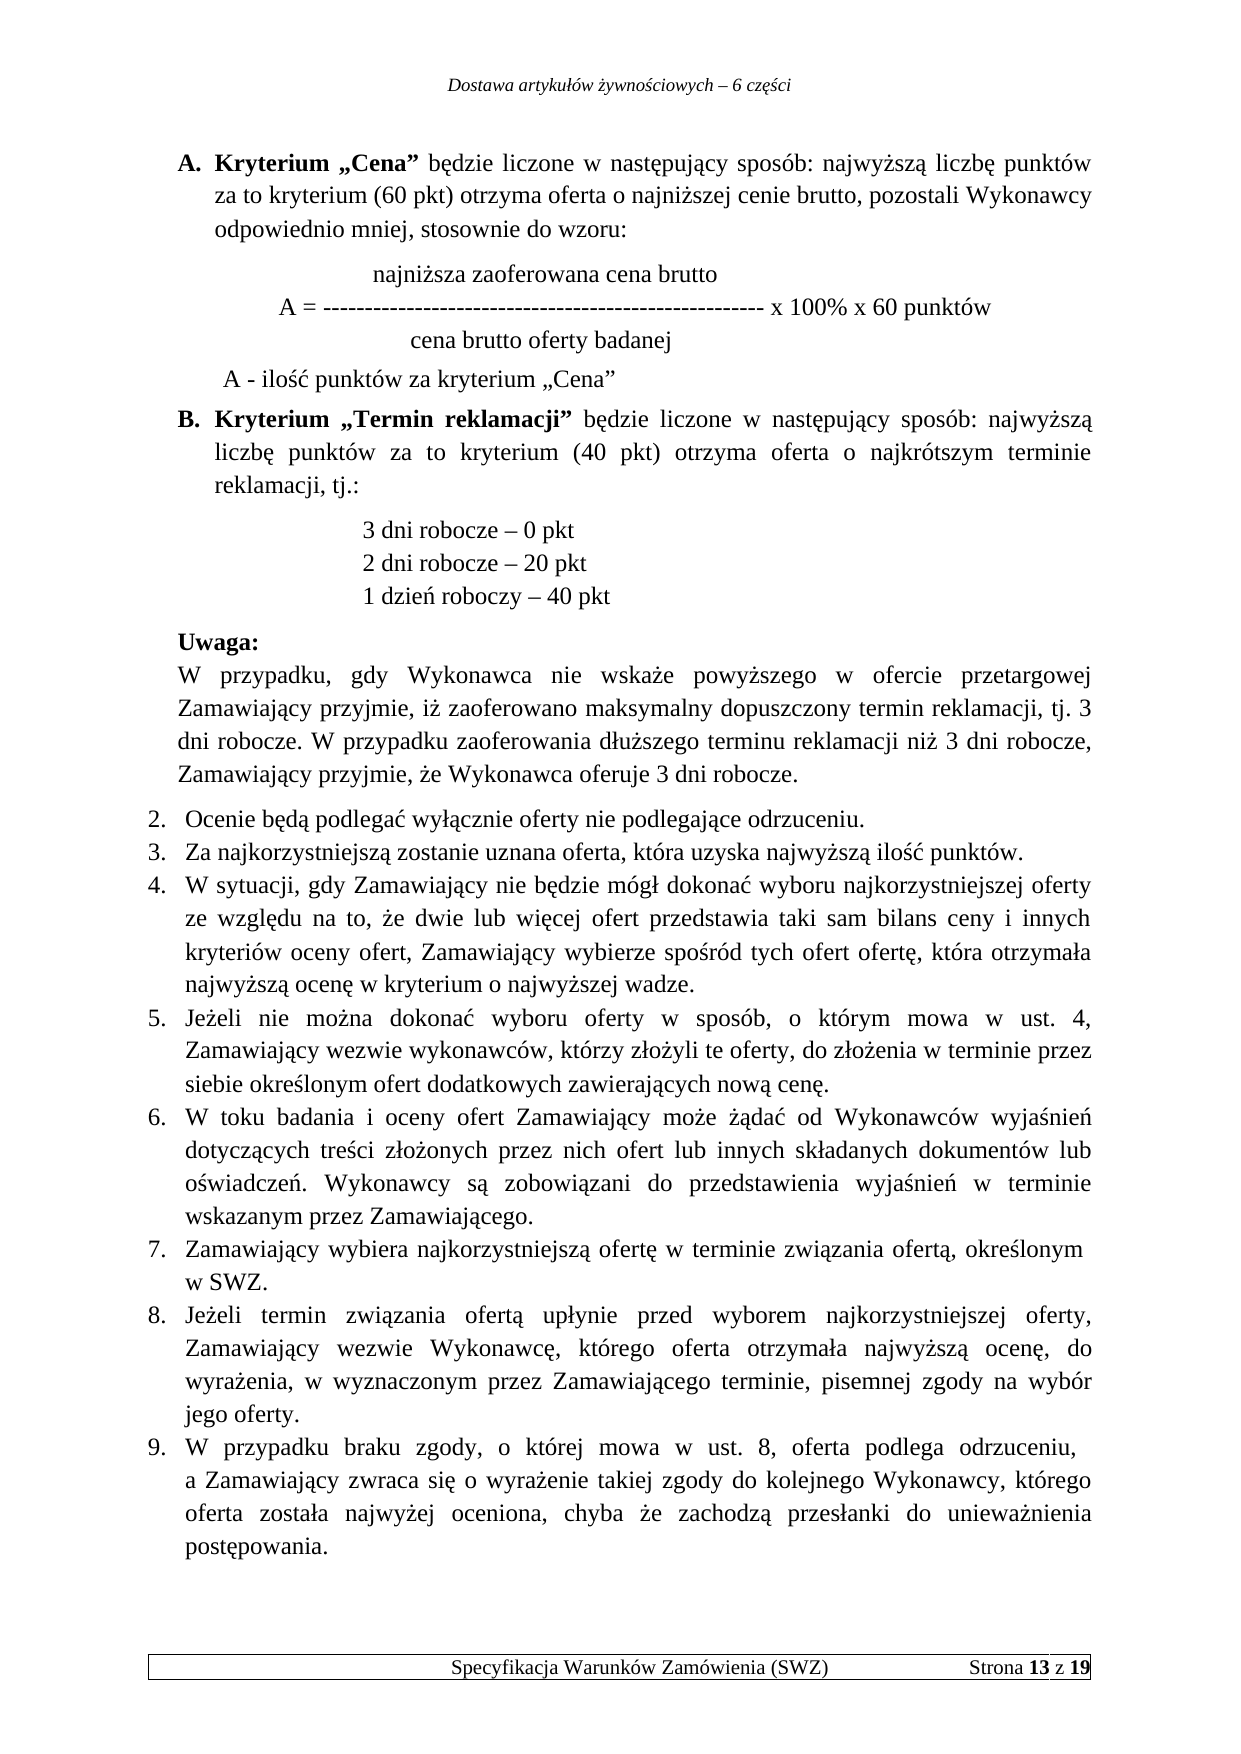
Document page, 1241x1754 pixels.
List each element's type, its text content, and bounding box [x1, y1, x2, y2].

list W toku badania i oceny ofert Zamawiający może żądać od Wykonawców wyjaśnień dotyczących treści złożonych przez nich ofert lub innych składanych dokumentów lub oświadczeń. Wykonawcy są zobowiązani do przedstawienia wyjaśnień w terminie wskazanym przez Zamawiającego. [148, 1102, 1093, 1229]
list Kryterium „Cena” będzie liczone w następujący sposób: najwyższą liczbę punktów za to kryterium (60 pkt) otrzyma oferta o najniższej cenie brutto, pozostali Wykonawcy odpowiednio mniej, stosownie do wzoru: [177, 148, 1093, 242]
list Jeżeli termin związania ofertą upłynie przed wyborem najkorzystniejszej oferty, Zamawiający wezwie Wykonawcę, którego oferta otrzymała najwyższą ocenę, do wyrażenia, w wyznaczonym przez Zamawiającego terminie, pisemnej zgody na wybór jego oferty. [148, 1300, 1093, 1428]
text A = ----------------------------------------------------- x 100% x 60 punktów [177, 292, 1093, 321]
list Ocenie będą podlegać wyłącznie oferty nie podlegające odrzuceniu. [148, 804, 1093, 833]
text 3 dni robocze – 0 pkt [362, 515, 1093, 544]
list W przypadku braku zgody, o której mowa w ust. 8, oferta podlega odrzuceniu, a Zamawiający zwraca się o wyrażenie takiej zgody do kolejnego Wykonawcy, którego oferta została najwyżej oceniona, chyba że zachodzą przesłanki do unieważnienia postępowania. [148, 1432, 1093, 1560]
list Zamawiający wybiera najkorzystniejszą ofertę w terminie związania ofertą, określonym w SWZ. [148, 1234, 1093, 1296]
list W sytuacji, gdy Zamawiający nie będzie mógł dokonać wyboru najkorzystniejszej oferty ze względu na to, że dwie lub więcej ofert przedstawia taki sam bilans ceny i innych kryteriów oceny ofert, Zamawiający wybierze spośród tych ofert ofertę, która otrzymała najwyższą ocenę w kryterium o najwyższej wadze. [148, 871, 1093, 998]
text cena brutto oferty badanej [373, 325, 1093, 354]
list Za najkorzystniejszą zostanie uznana oferta, która uzyska najwyższą ilość punktów. [148, 837, 1093, 866]
text 2 dni robocze – 20 pkt [362, 548, 1093, 577]
text Uwaga: [148, 627, 1093, 656]
text W przypadku, gdy Wykonawca nie wskaże powyższego w ofercie przetargowej Zamawiający przyjmie, iż zaoferowano maksymalny dopuszczony termin reklamacji, tj. 3 dni robocze. W przypadku zaoferowania dłuższego terminu reklamacji niż 3 dni robocze, Zamawiający przyjmie, że Wykonawca oferuje 3 dni robocze. [177, 660, 1093, 788]
list Kryterium „Termin reklamacji” będzie liczone w następujący sposób: najwyższą liczbę punktów za to kryterium (40 pkt) otrzyma oferta o najkrótszym terminie reklamacji, tj.: [177, 404, 1093, 498]
text 1 dzień roboczy – 40 pkt [362, 581, 1093, 610]
text najniższa zaoferowana cena brutto [298, 259, 1093, 288]
text A - ilość punktów za kryterium „Cena” [177, 364, 1093, 393]
list Jeżeli nie można dokonać wyboru oferty w sposób, o którym mowa w ust. 4, Zamawiający wezwie wykonawców, którzy złożyli te oferty, do złożenia w terminie przez siebie określonym ofert dodatkowych zawierających nową cenę. [148, 1003, 1093, 1097]
